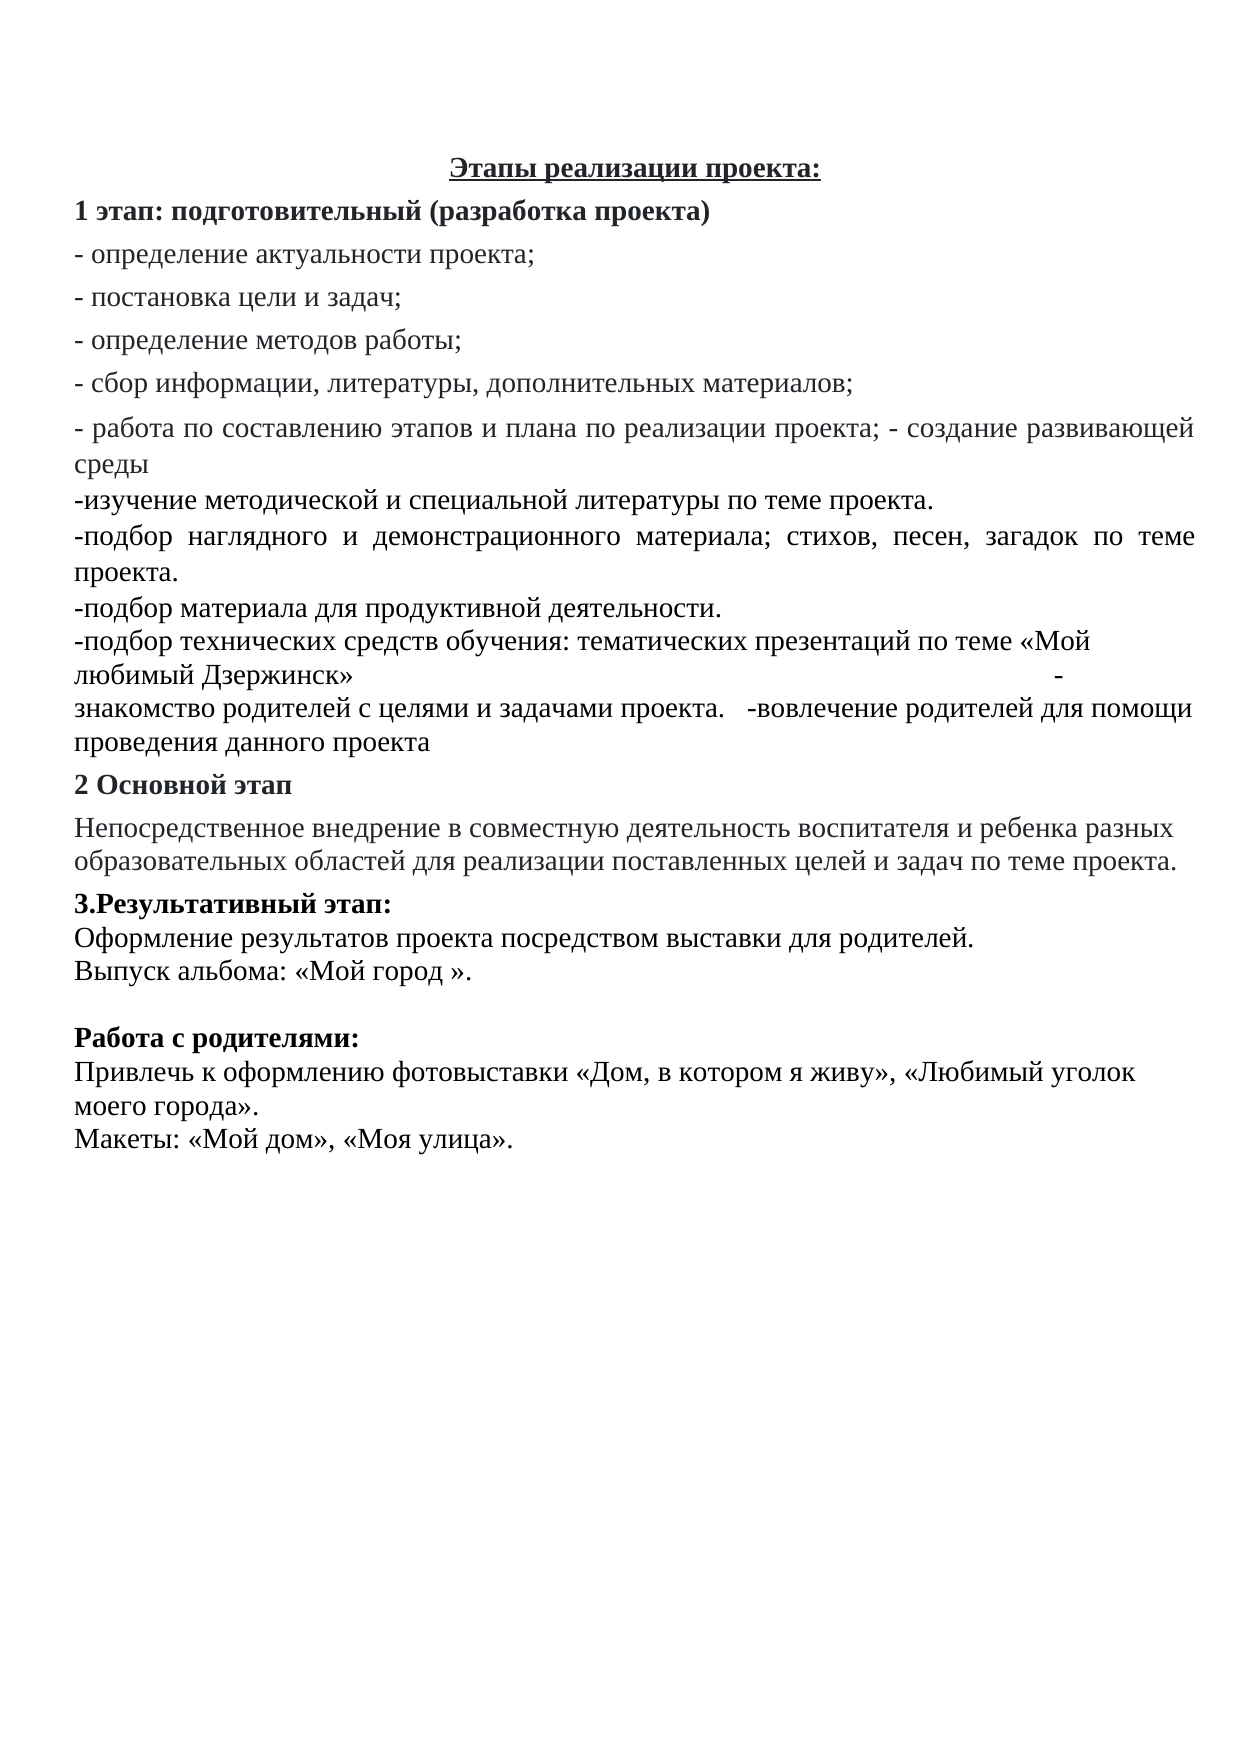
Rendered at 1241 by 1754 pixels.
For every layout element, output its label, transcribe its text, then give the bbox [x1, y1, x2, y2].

text - работа по составлению этапов и плана по реализации проекта; - создание развивающей среды [74, 408, 1196, 480]
text Этапы реализации проекта: [74, 150, 1196, 184]
text - постановка цели и задач; [74, 279, 1196, 313]
text 3.Результативный этап: [74, 886, 1196, 920]
text 1 этап: подготовительный (разработка проекта) [74, 193, 1196, 227]
text - сбор информации, литературы, дополнительных материалов; [74, 365, 1196, 398]
text - определение методов работы; [74, 322, 1196, 356]
text Оформление результатов проекта посредством выставки для родителей. [74, 920, 1196, 953]
text - определение актуальности проекта; [74, 236, 1196, 270]
text -подбор наглядного и демонстрационного материала; стихов, песен, загадок по теме проекта. [74, 516, 1196, 587]
text Выпуск альбома: «Мой город ». [74, 953, 1196, 987]
text -подбор технических средств обучения: тематических презентаций по теме «Мой любимый Дзержинск» -знакомство родителей с целями и задачами проекта. -вовлечение родителей для помощи проведения данного проекта [74, 623, 1196, 758]
text 2 Основной этап [74, 767, 1196, 801]
text Непосредственное внедрение в совместную деятельность воспитателя и ребенка разных образовательных областей для реализации поставленных целей и задач по теме проекта. [74, 810, 1196, 877]
text Привлечь к оформлению фотовыставки «Дом, в котором я живу», «Любимый уголок моего города». [74, 1054, 1196, 1121]
text Работа с родителями: [74, 1021, 1196, 1054]
text -подбор материала для продуктивной деятельности. [74, 587, 1196, 623]
text Макеты: «Мой дом», «Моя улица». [74, 1121, 1196, 1155]
text -изучение методической и специальной литературы по теме проекта. [74, 480, 1196, 516]
